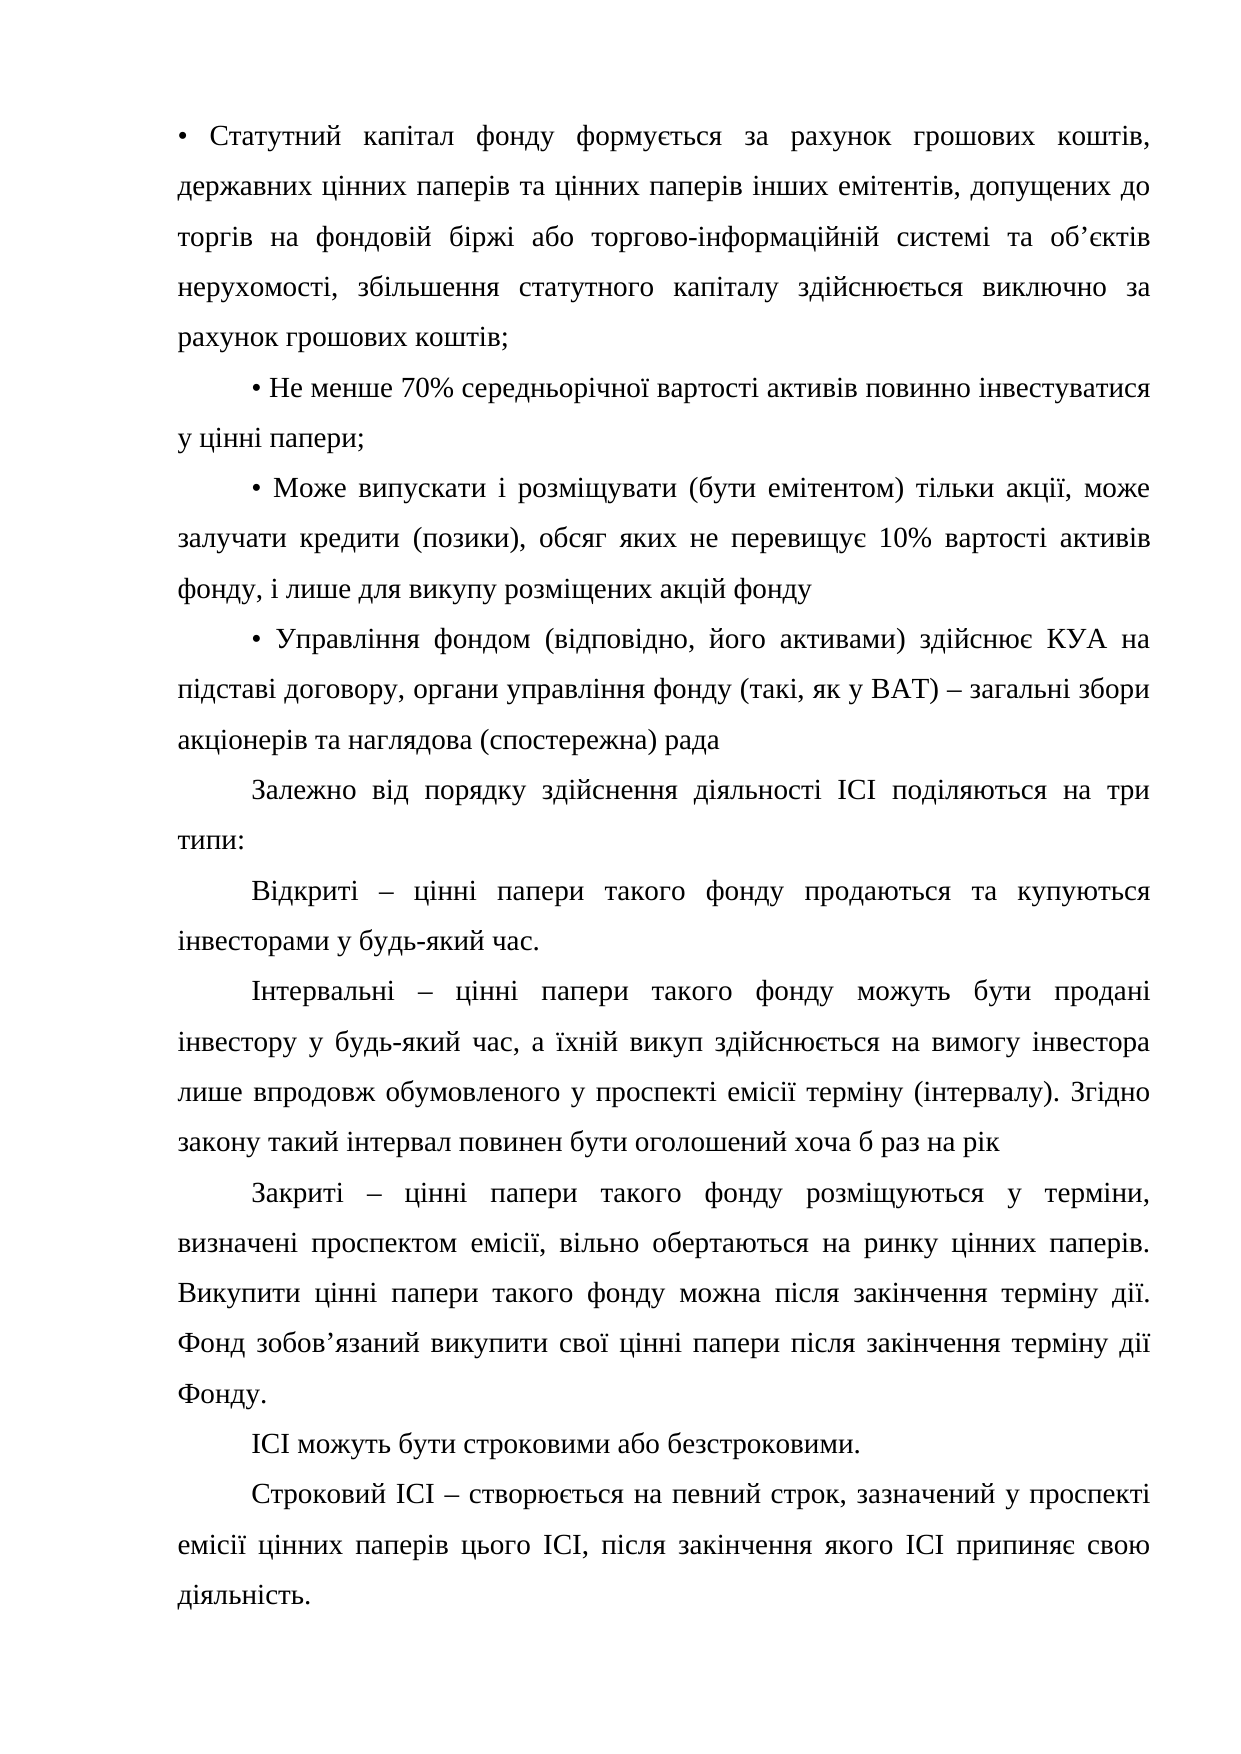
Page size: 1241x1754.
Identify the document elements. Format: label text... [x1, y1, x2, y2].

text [177, 118, 1152, 353]
text Відкриті – цінні папери такого фонду продаються та купуються інвесторами у будь-який час. [177, 873, 1152, 957]
text Строковий ІСІ – створюється на певний строк, зазначений у проспекті емісії цінних паперів цього ІСІ, після закінчення якого ІСІ припиняє свою діяльність. [177, 1477, 1152, 1611]
text • Може випускати і розміщувати (бути емітентом) тільки акції, може залучати кредити (позики), обсяг яких не перевищує 10% вартості активів фонду, і лише для викупу розміщених акцій фонду [177, 470, 1152, 604]
text ІСІ можуть бути строковими або безстроковими. [177, 1426, 1152, 1460]
text Інтервальні – цінні папери такого фонду можуть бути продані інвестору у будь-який час, а їхній викуп здійснюється на вимогу інвестора лише впродовж обумовленого у проспекті емісії терміну (інтервалу). Згідно закону такий інтервал повинен бути оголошений хоча б раз на рік [177, 973, 1152, 1158]
text • Не менше 70% середньорічної вартості активів повинно інвестуватися у цінні папери; [177, 370, 1152, 453]
text Закриті – цінні папери такого фонду розміщуються у терміни, визначені проспектом емісії, вільно обертаються на ринку цінних паперів. Викупити цінні папери такого фонду можна після закінчення терміну дії. Фонд зобов’язаний викупити свої цінні папери після закінчення терміну дії Фонду. [177, 1175, 1152, 1409]
text Залежно від порядку здійснення діяльності ІСІ поділяються на три типи: [177, 772, 1152, 856]
text • Управління фондом (відповідно, його активами) здійснює КУА на підставі договору, органи управління фонду (такі, як у ВАТ) – загальні збори акціонерів та наглядова (спостережна) рада [177, 621, 1152, 755]
